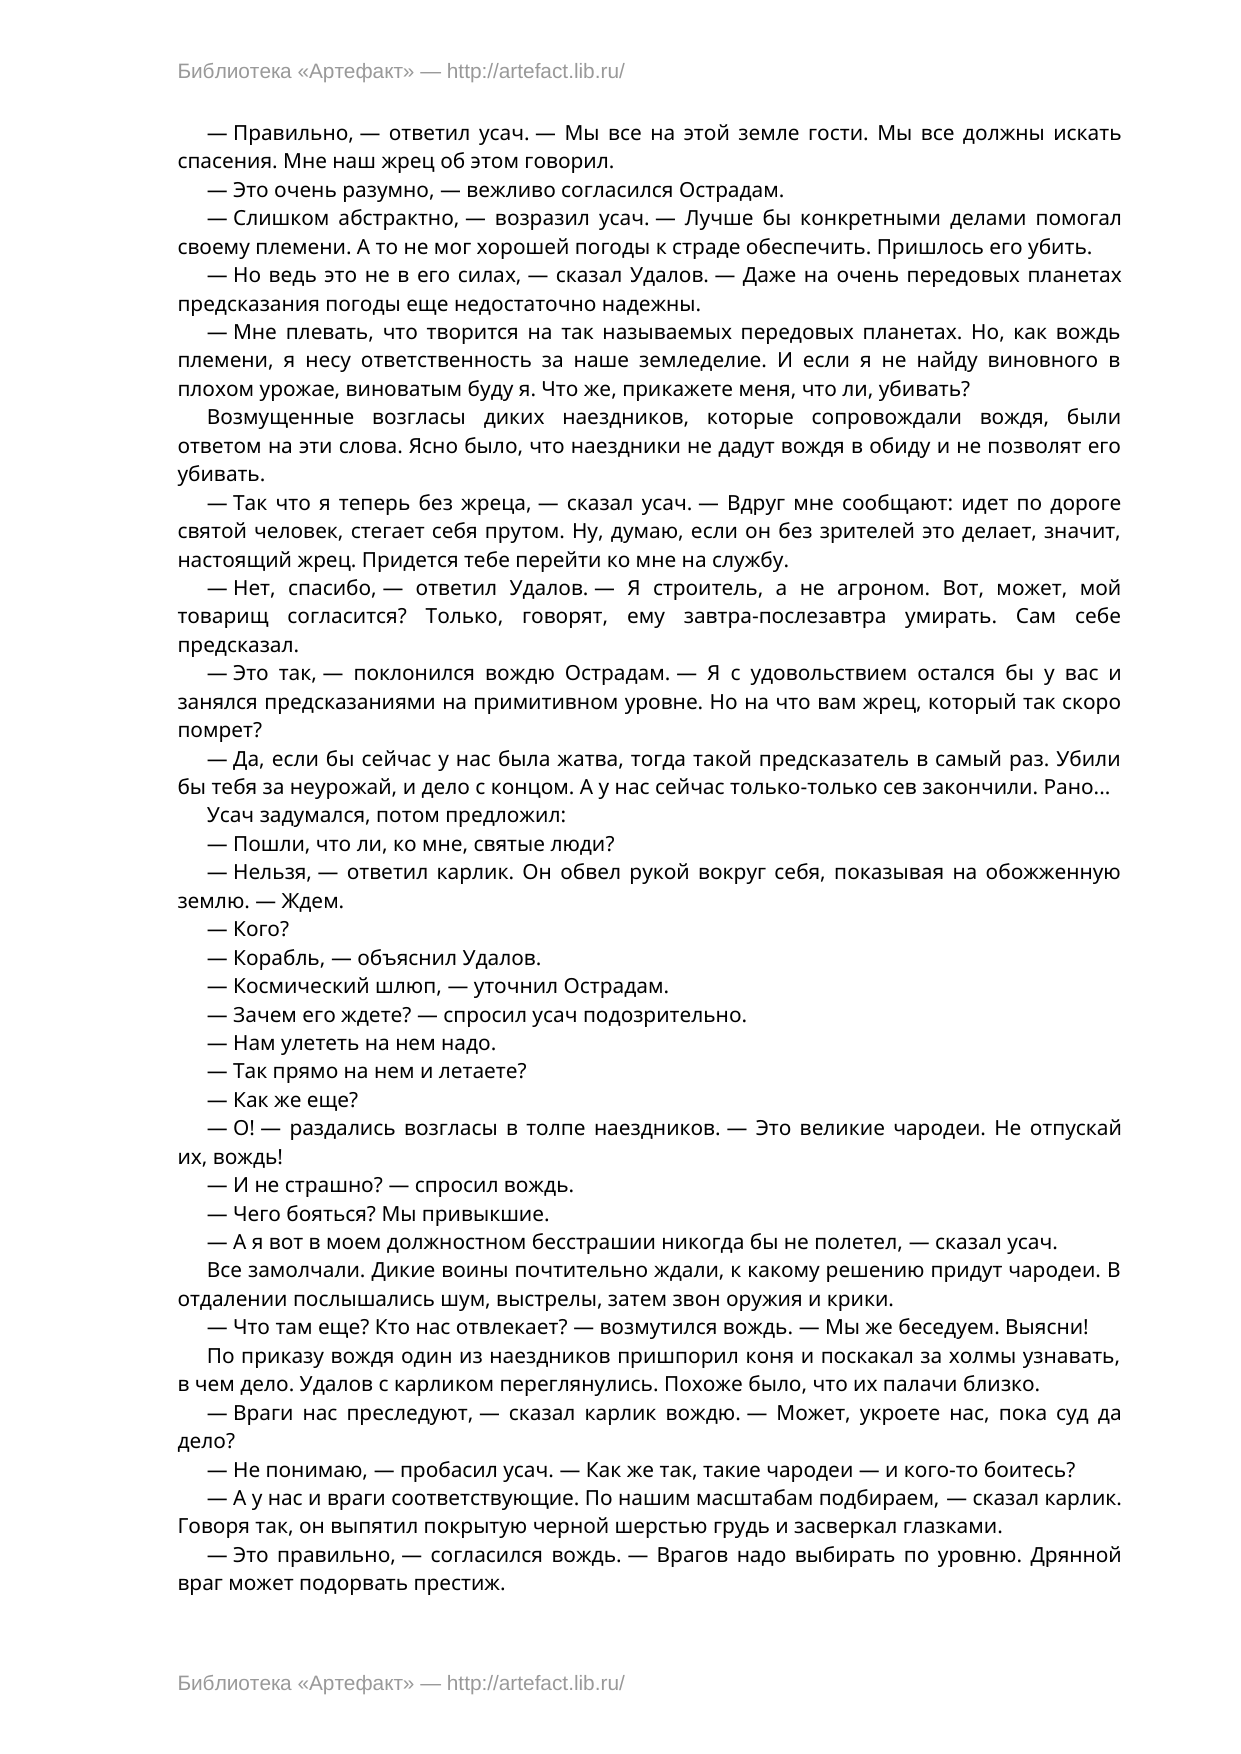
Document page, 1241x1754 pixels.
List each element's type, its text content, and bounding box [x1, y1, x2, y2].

text — Кого? [177, 914, 1122, 943]
text — Так что я теперь без жреца, — сказал усач. — Вдруг мне сообщают: идет по дороге святой человек, стегает себя прутом. Ну, думаю, если он без зрителей это делает, значит, настоящий жрец. Придется тебе перейти ко мне на службу. [177, 488, 1122, 573]
text Все замолчали. Дикие воины почтительно ждали, к какому решению придут чародеи. В отдалении послышались шум, выстрелы, затем звон оружия и крики. [177, 1256, 1122, 1312]
text — Чего бояться? Мы привыкшие. [177, 1199, 1122, 1227]
text — Мне плевать, что творится на так называемых передовых планетах. Но, как вождь племени, я несу ответственность за наше земледелие. И если я не найду виновного в плохом урожае, виноватым буду я. Что же, прикажете меня, что ли, убивать? [177, 317, 1122, 402]
text — Это очень разумно, — вежливо согласился Острадам. [177, 175, 1122, 203]
text Возмущенные возгласы диких наездников, которые сопровождали вождя, были ответом на эти слова. Ясно было, что наездники не дадут вождя в обиду и не позволят его убивать. [177, 402, 1122, 488]
text — О! — раздались возгласы в толпе наездников. — Это великие чародеи. Не отпускай их, вождь! [177, 1113, 1122, 1170]
text — Но ведь это не в его силах, — сказал Удалов. — Даже на очень передовых планетах предсказания погоды еще недостаточно надежны. [177, 260, 1122, 317]
text Усач задумался, потом предложил: [177, 801, 1122, 829]
text — Зачем его ждете? — спросил усач подозрительно. [177, 1000, 1122, 1028]
text — Правильно, — ответил усач. — Мы все на этой земле гости. Мы все должны искать спасения. Мне наш жрец об этом говорил. [177, 118, 1122, 175]
text — Как же еще? [177, 1085, 1122, 1113]
text — Нельзя, — ответил карлик. Он обвел рукой вокруг себя, показывая на обожженную землю. — Ждем. [177, 857, 1122, 914]
text — Это правильно, — согласился вождь. — Врагов надо выбирать по уровню. Дрянной враг может подорвать престиж. [177, 1540, 1122, 1597]
text — Так прямо на нем и летаете? [177, 1057, 1122, 1085]
text По приказу вождя один из наездников пришпорил коня и поскакал за холмы узнавать, в чем дело. Удалов с карликом переглянулись. Похоже было, что их палачи близко. [177, 1341, 1122, 1398]
text — Нет, спасибо, — ответил Удалов. — Я строитель, а не агроном. Вот, может, мой товарищ согласится? Только, говорят, ему завтра-послезавтра умирать. Сам себе предсказал. [177, 573, 1122, 658]
text — Космический шлюп, — уточнил Острадам. [177, 971, 1122, 1000]
text — Пошли, что ли, ко мне, святые люди? [177, 829, 1122, 857]
text — Да, если бы сейчас у нас была жатва, тогда такой предсказатель в самый раз. Убили бы тебя за неурожай, и дело с концом. А у нас сейчас только-только сев закончили. Рано... [177, 744, 1122, 801]
text — А у нас и враги соответствующие. По нашим масштабам подбираем, — сказал карлик. Говоря так, он выпятил покрытую черной шерстью грудь и засверкал глазками. [177, 1483, 1122, 1540]
text — Это так, — поклонился вождю Острадам. — Я с удовольствием остался бы у вас и занялся предсказаниями на примитивном уровне. Но на что вам жрец, который так скоро помрет? [177, 658, 1122, 744]
text — Враги нас преследуют, — сказал карлик вождю. — Может, укроете нас, пока суд да дело? [177, 1398, 1122, 1455]
text — Что там еще? Кто нас отвлекает? — возмутился вождь. — Мы же беседуем. Выясни! [177, 1312, 1122, 1341]
text — Корабль, — объяснил Удалов. [177, 943, 1122, 971]
text — Не понимаю, — пробасил усач. — Как же так, такие чародеи — и кого-то боитесь? [177, 1455, 1122, 1483]
text — И не страшно? — спросил вождь. [177, 1170, 1122, 1199]
text — Слишком абстрактно, — возразил усач. — Лучше бы конкретными делами помогал своему племени. А то не мог хорошей погоды к страде обеспечить. Пришлось его убить. [177, 203, 1122, 260]
text — Нам улететь на нем надо. [177, 1028, 1122, 1057]
text — А я вот в моем должностном бесстрашии никогда бы не полетел, — сказал усач. [177, 1227, 1122, 1256]
